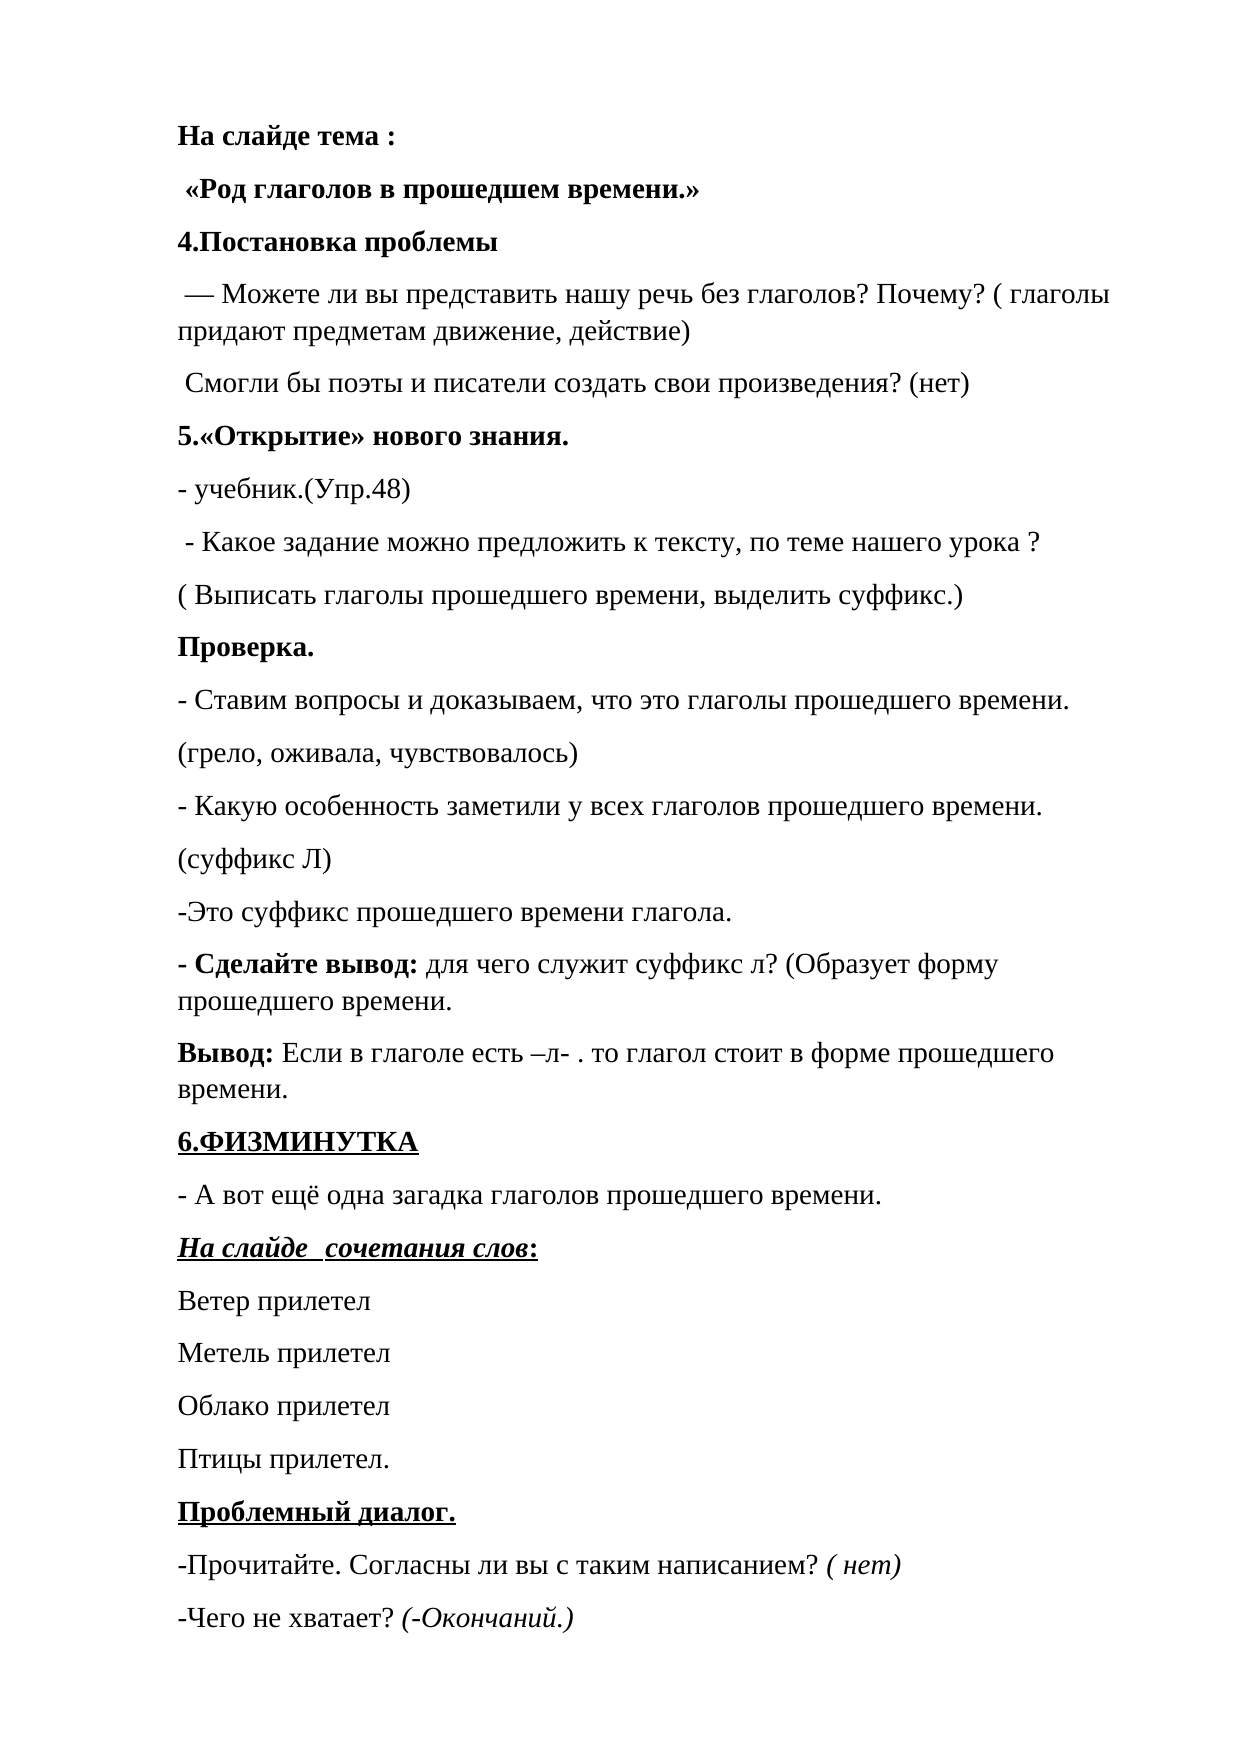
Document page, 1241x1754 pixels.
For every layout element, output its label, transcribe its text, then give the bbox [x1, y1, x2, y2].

text -Прочитайте. Согласны ли вы с таким написанием? ( нет) [177, 1547, 1152, 1580]
text - Какую особенность заметили у всех глаголов прошедшего времени. [177, 788, 1152, 822]
text -Это суффикс прошедшего времени глагола. [177, 894, 1152, 927]
text Птицы прилетел. [177, 1441, 1152, 1475]
text 6.ФИЗМИНУТКА [177, 1124, 1152, 1158]
text - А вот ещё одна загадка глаголов прошедшего времени. [177, 1177, 1152, 1211]
text Облако прилетел [177, 1388, 1152, 1422]
text Смогли бы поэты и писатели создать свои произведения? (нет) [177, 366, 1152, 399]
text (грело, оживала, чувствовалось) [177, 735, 1152, 769]
text — Можете ли вы представить нашу речь без глаголов? Почему? ( глаголы придают предметам движение, действие) [177, 277, 1152, 346]
text 5.«Открытие» нового знания. [177, 418, 1152, 452]
text Метель прилетел [177, 1336, 1152, 1369]
text Проблемный диалог. [177, 1494, 1152, 1528]
text 4.Постановка проблемы [177, 224, 1152, 257]
text - учебник.(Упр.48) [177, 471, 1152, 505]
text Вывод: Если в глаголе есть –л- . то глагол стоит в форме прошедшего времени. [177, 1035, 1152, 1105]
text -Чего не хватает? (-Окончаний.) [177, 1600, 1152, 1633]
text - Сделайте вывод: для чего служит суффикс л? (Образует форму прошедшего времени. [177, 946, 1152, 1016]
text Проверка. [177, 629, 1152, 663]
text На слайде тема : [177, 118, 1152, 152]
text - Ставим вопросы и доказываем, что это глаголы прошедшего времени. [177, 682, 1152, 716]
text На слайде сочетания слов: [177, 1230, 1152, 1263]
text «Род глаголов в прошедшем времени.» [177, 171, 1152, 204]
text (суффикс Л) [177, 841, 1152, 874]
text ( Выписать глаголы прошедшего времени, выделить суффикс.) [177, 577, 1152, 610]
text Ветер прилетел [177, 1283, 1152, 1316]
text - Какое задание можно предложить к тексту, по теме нашего урока ? [177, 524, 1152, 557]
